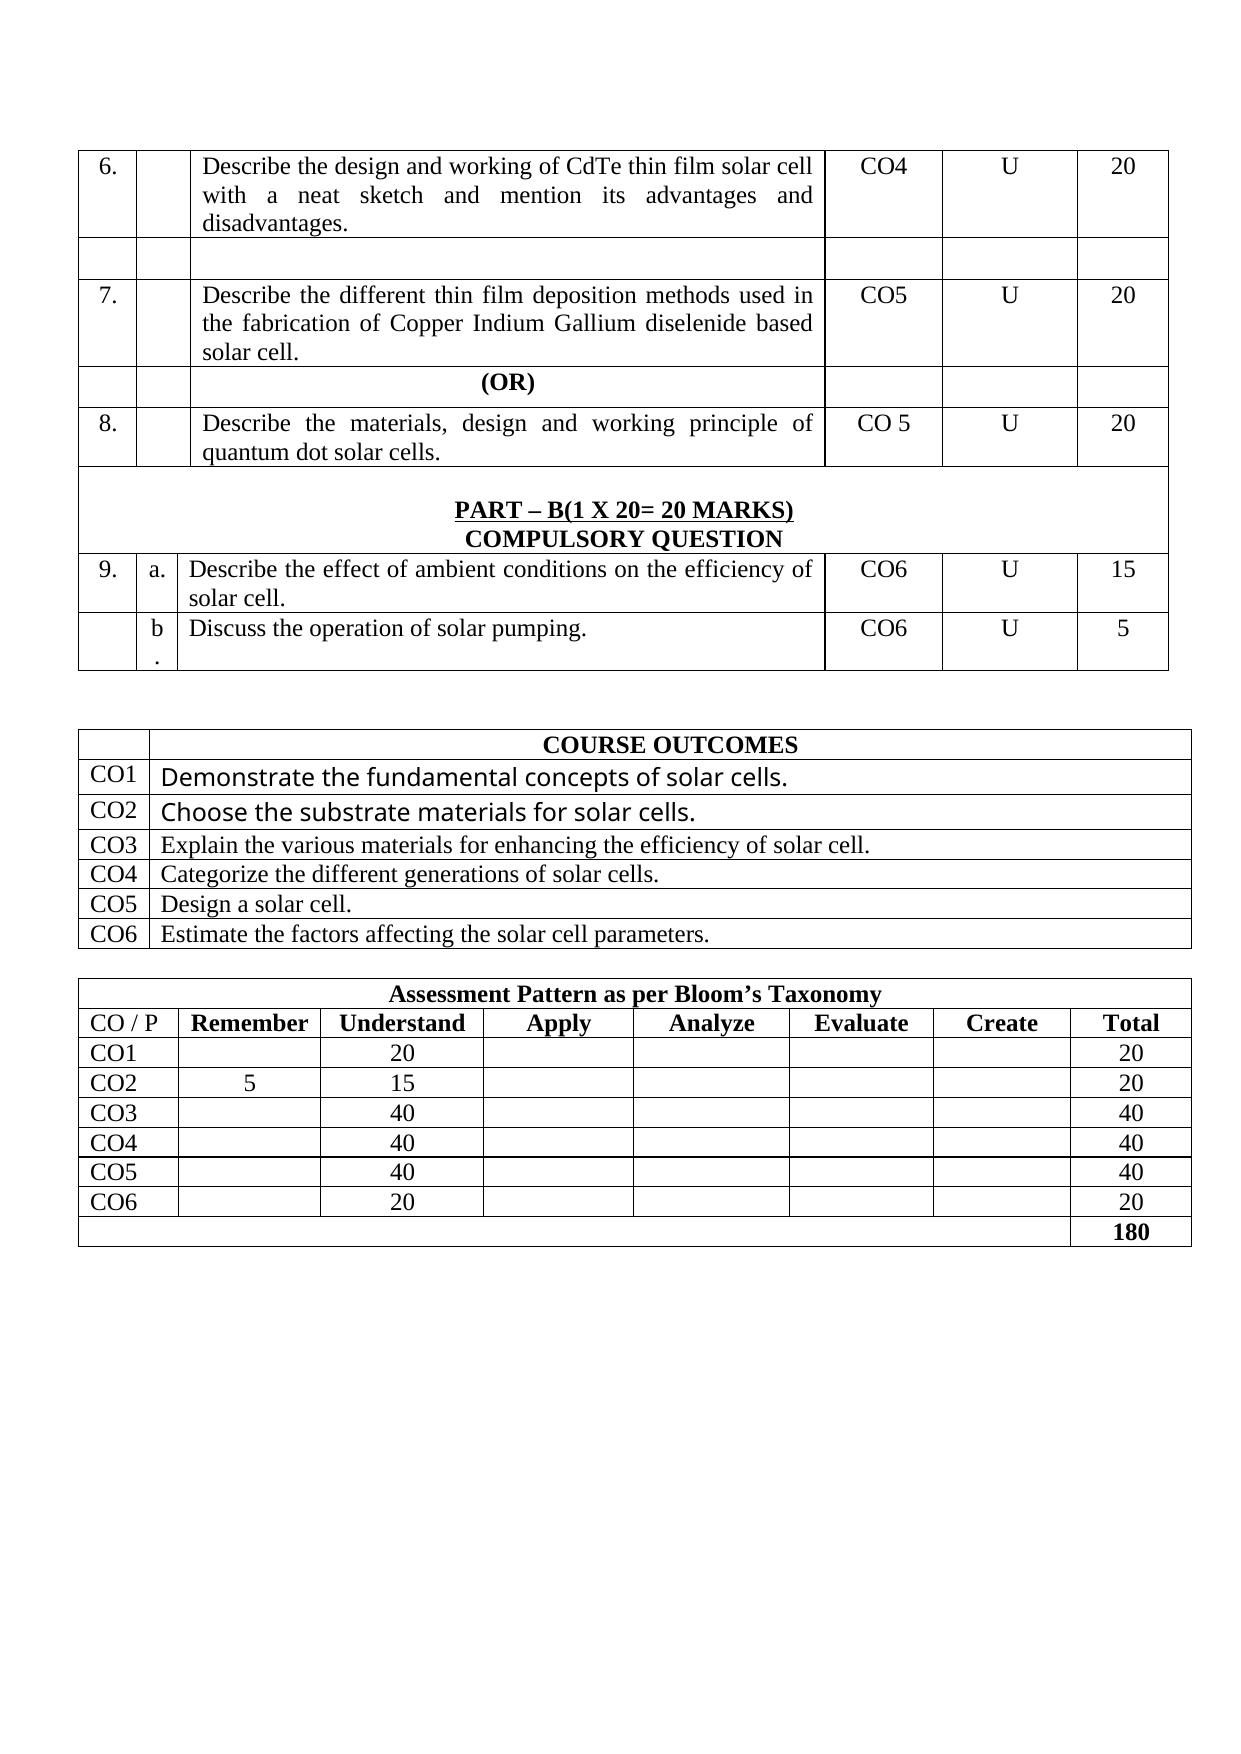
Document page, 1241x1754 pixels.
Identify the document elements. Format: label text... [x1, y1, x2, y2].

table_cell [934, 1158, 1070, 1186]
table_cell 40 [1071, 1158, 1191, 1186]
table_cell [137, 280, 190, 366]
table_cell 20 [1078, 151, 1168, 237]
table_cell [191, 238, 824, 279]
table_cell Analyze [634, 1009, 789, 1037]
table_cell Categorize the different generations of solar cells. [150, 860, 1191, 888]
table_cell CO / P [79, 1009, 178, 1037]
table_cell [79, 613, 136, 670]
table_cell Choose the substrate materials for solar cells. [150, 795, 1191, 829]
table_cell [484, 1128, 633, 1156]
table_cell Describe the effect of ambient conditions on the efficiency of solar cell. [178, 554, 824, 612]
table_header Assessment Pattern as per Bloom’s Taxonomy [79, 979, 1191, 1007]
table_cell [484, 1187, 633, 1216]
table_cell [1078, 367, 1168, 407]
table_cell U [943, 151, 1077, 237]
table_cell [790, 1128, 933, 1156]
table_cell [826, 367, 942, 407]
table_cell CO 5 [826, 408, 942, 466]
table_cell CO6 [826, 554, 942, 612]
table_cell 20 [1078, 280, 1168, 366]
table_cell [790, 1158, 933, 1186]
table_cell PART – B(1 X 20= 20 MARKS) COMPULSORY QUESTION [79, 467, 1168, 553]
table_cell 8. [79, 408, 136, 466]
table_cell 20 [1071, 1068, 1191, 1097]
table_cell [934, 1068, 1070, 1097]
table_cell [826, 238, 942, 279]
table_cell 9. [79, 554, 136, 612]
table_cell [79, 238, 136, 279]
table_header [79, 730, 149, 758]
table_cell CO3 [79, 830, 149, 858]
table_cell Evaluate [790, 1009, 933, 1037]
table_cell [934, 1038, 1070, 1067]
table_cell Describe the different thin film deposition methods used in the fabrication of Copper Indium Gallium diselenide based solar cell. [191, 280, 824, 366]
table_cell 40 [321, 1128, 483, 1156]
table_cell [79, 367, 136, 407]
table_cell U [943, 280, 1077, 366]
table_cell Demonstrate the fundamental concepts of solar cells. [150, 760, 1191, 794]
table_cell CO4 [826, 151, 942, 237]
table_cell [137, 367, 190, 407]
table_cell 15 [321, 1068, 483, 1097]
table_cell [934, 1098, 1070, 1127]
table_cell CO5 [79, 1158, 178, 1186]
table_cell 20 [321, 1038, 483, 1067]
table_cell CO4 [79, 860, 149, 888]
table_header COURSE OUTCOMES [150, 730, 1191, 758]
table_cell (OR) [191, 367, 824, 407]
table_cell [179, 1187, 320, 1216]
table_cell Total [1071, 1009, 1191, 1037]
table_cell Estimate the factors affecting the solar cell parameters. [150, 919, 1191, 948]
table_cell [179, 1128, 320, 1156]
table_cell 20 [321, 1187, 483, 1216]
table_cell [634, 1098, 789, 1127]
table_cell [634, 1038, 789, 1067]
table_cell CO4 [79, 1128, 178, 1156]
table_cell [484, 1038, 633, 1067]
table_cell Describe the materials, design and working principle of quantum dot solar cells. [191, 408, 824, 466]
table_cell CO2 [79, 1068, 178, 1097]
table_cell [790, 1187, 933, 1216]
table_cell [1078, 238, 1168, 279]
table_cell b. [137, 613, 177, 670]
table_cell 6. [79, 151, 136, 237]
table_cell [179, 1098, 320, 1127]
table_cell [934, 1128, 1070, 1156]
table_cell 15 [1078, 554, 1168, 612]
table_cell a. [137, 554, 177, 612]
table_cell Discuss the operation of solar pumping. [178, 613, 824, 670]
table_cell [943, 238, 1077, 279]
table_cell 20 [1071, 1038, 1191, 1067]
table_cell CO6 [79, 1187, 178, 1216]
table_cell [634, 1068, 789, 1097]
table_cell [79, 1217, 1070, 1246]
table_cell [790, 1068, 933, 1097]
table_cell [934, 1187, 1070, 1216]
table_cell [634, 1128, 789, 1156]
table_cell 20 [1071, 1187, 1191, 1216]
table_cell Explain the various materials for enhancing the efficiency of solar cell. [150, 830, 1191, 858]
table_cell U [943, 613, 1077, 670]
table_cell [137, 151, 190, 237]
table_cell 40 [1071, 1128, 1191, 1156]
table_cell [484, 1068, 633, 1097]
table_cell U [943, 554, 1077, 612]
table_cell CO6 [826, 613, 942, 670]
table_cell Create [934, 1009, 1070, 1037]
table_cell Understand [321, 1009, 483, 1037]
table_cell [179, 1158, 320, 1186]
table_cell 40 [321, 1098, 483, 1127]
table_cell [634, 1187, 789, 1216]
table_cell CO2 [79, 795, 149, 829]
table_cell CO1 [79, 760, 149, 794]
table_cell 5 [179, 1068, 320, 1097]
table_cell CO5 [826, 280, 942, 366]
table_cell 7. [79, 280, 136, 366]
table_cell 20 [1078, 408, 1168, 466]
table_cell [179, 1038, 320, 1067]
table_cell [137, 408, 190, 466]
table_cell 40 [321, 1158, 483, 1186]
table_cell U [943, 408, 1077, 466]
table_cell Describe the design and working of CdTe thin film solar cell with a neat sketch and mention its advantages and disadvantages. [191, 151, 824, 237]
table_cell 5 [1078, 613, 1168, 670]
table_cell Remember [179, 1009, 320, 1037]
table_cell [943, 367, 1077, 407]
table_cell Design a solar cell. [150, 889, 1191, 918]
table_cell [634, 1158, 789, 1186]
table_cell [484, 1098, 633, 1127]
table_cell CO1 [79, 1038, 178, 1067]
table_cell [790, 1038, 933, 1067]
table_cell Apply [484, 1009, 633, 1037]
table_cell [137, 238, 190, 279]
table_cell CO6 [79, 919, 149, 948]
table_cell CO3 [79, 1098, 178, 1127]
table_cell [484, 1158, 633, 1186]
table_cell 40 [1071, 1098, 1191, 1127]
table_cell 180 [1071, 1217, 1191, 1246]
table_cell [790, 1098, 933, 1127]
table_cell CO5 [79, 889, 149, 918]
